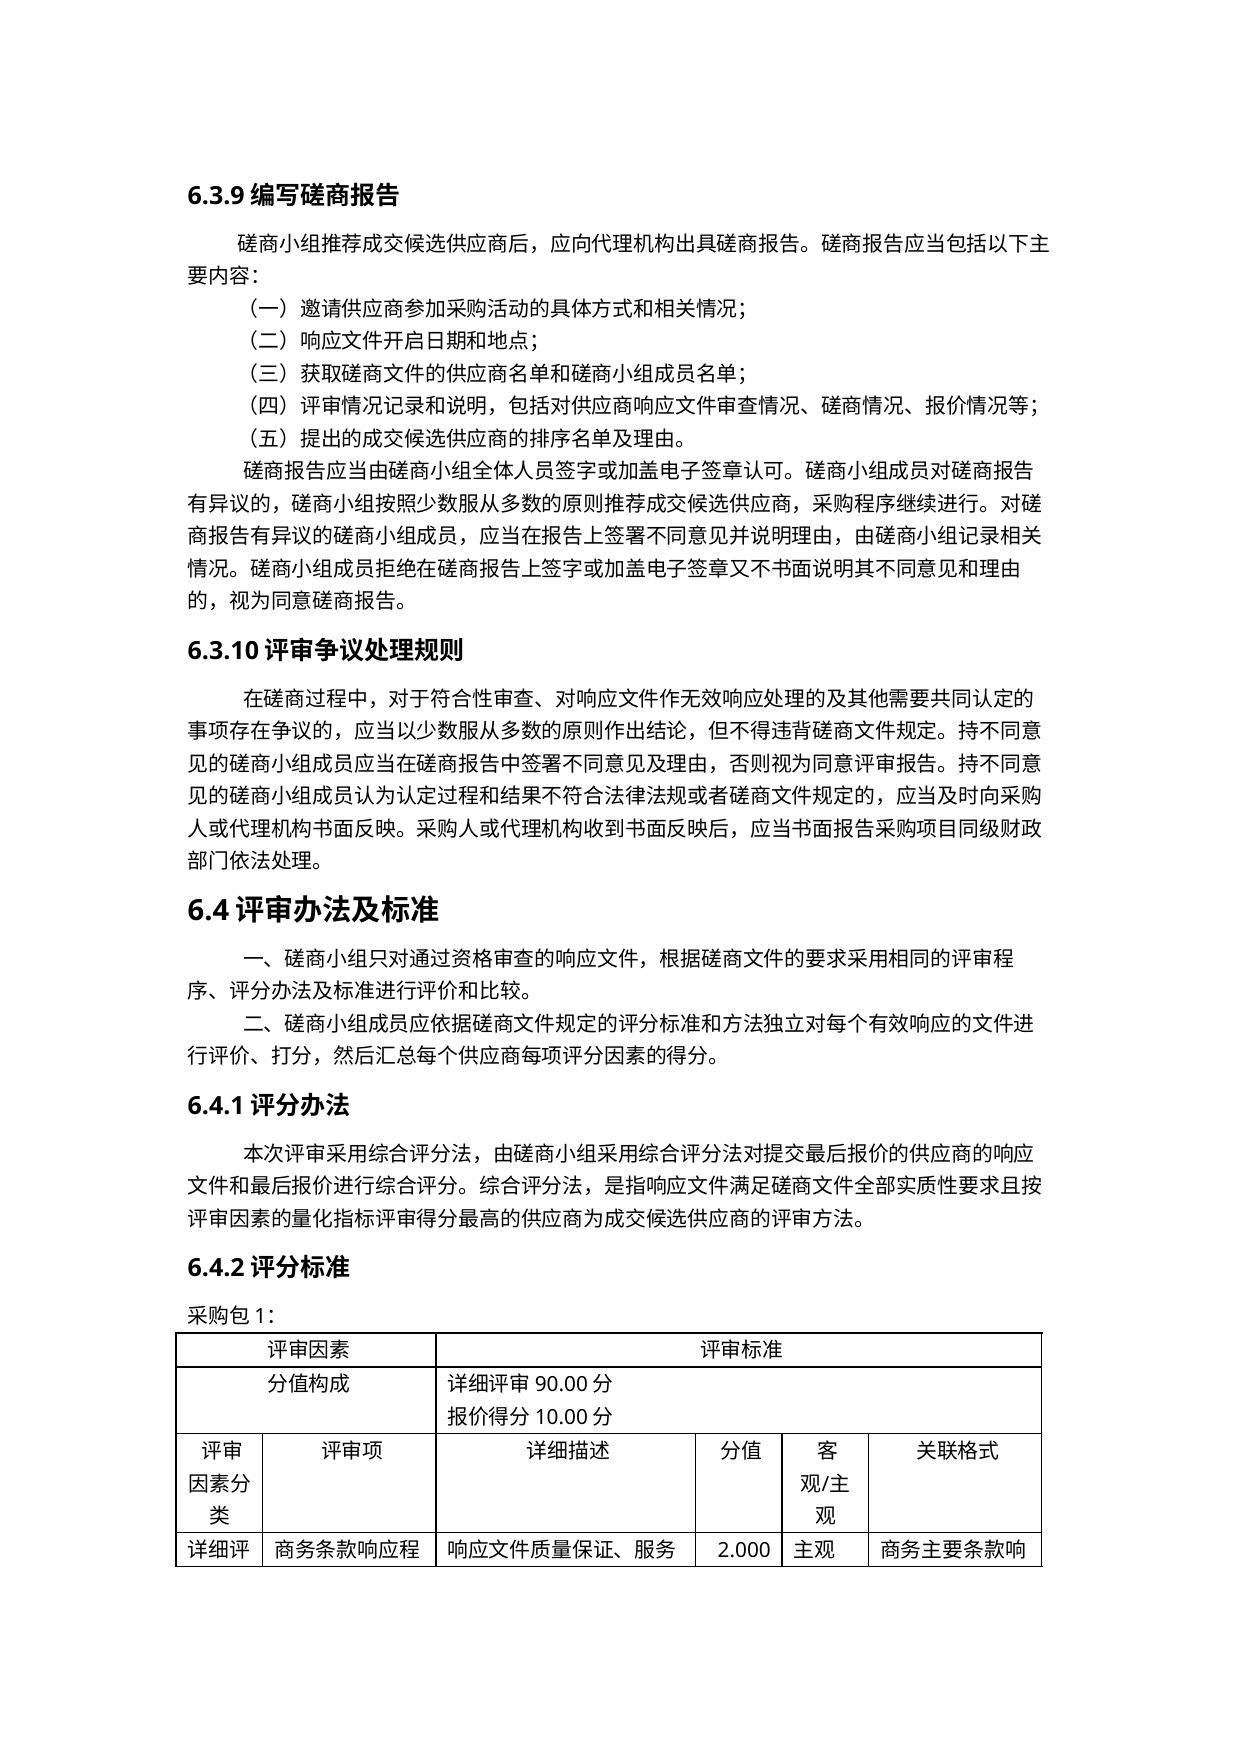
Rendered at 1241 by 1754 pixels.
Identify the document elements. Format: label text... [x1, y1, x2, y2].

text 6.3.10评审争议处理规则 [187, 617, 1053, 682]
table_cell 分值 [696, 1434, 781, 1532]
table_header 评审因素 [177, 1334, 435, 1366]
text 磋商报告应当由磋商小组全体人员签字或加盖电子签章认可。磋商小组成员对磋商报告有异议的，磋商小组按照少数服从多数的原则推荐成交候选供应商，采购程序继续进行。对磋商报告有异议的磋商小组成员，应当在报告上签署不同意见并说明理由，由磋商小组记录相关情况。磋商小组成员拒绝在磋商报告上签字或加盖电子签章又不书面说明其不同意见和理由的，视为同意磋商报告。 [187, 454, 1053, 617]
table_cell 2.0000 [696, 1533, 781, 1566]
text （四）评审情况记录和说明，包括对供应商响应文件审查情况、磋商情况、报价情况等； [187, 389, 1053, 422]
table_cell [437, 1533, 695, 1566]
text 6.4.1评分办法 [187, 1072, 1053, 1137]
text 磋商小组推荐成交候选供应商后，应向代理机构出具磋商报告。磋商报告应当包括以下主要内容： [187, 227, 1053, 292]
table_cell 详细描述 [437, 1434, 695, 1532]
text （一）邀请供应商参加采购活动的具体方式和相关情况； [187, 292, 1053, 324]
table_cell 详细评审 [177, 1533, 262, 1566]
table_cell 商务条款响应程度 [263, 1533, 435, 1566]
text （三）获取磋商文件的供应商名单和磋商小组成员名单； [187, 357, 1053, 389]
text 本次评审采用综合评分法，由磋商小组采用综合评分法对提交最后报价的供应商的响应文件和最后报价进行综合评分。综合评分法，是指响应文件满足磋商文件全部实质性要求且按评审因素的量化指标评审得分最高的供应商为成交候选供应商的评审方法。 [187, 1137, 1053, 1234]
table_cell 评审项 [263, 1434, 435, 1532]
table_cell 主观 [783, 1533, 868, 1566]
text （二）响应文件开启日期和地点； [187, 324, 1053, 357]
table_cell 详细评审90.00分 报价得分10.00分 [437, 1368, 1041, 1433]
text 二、磋商小组成员应依据磋商文件规定的评分标准和方法独立对每个有效响应的文件进行评价、打分，然后汇总每个供应商每项评分因素的得分。 [187, 1007, 1053, 1072]
text 采购包1： [187, 1299, 1053, 1332]
text 在磋商过程中，对于符合性审查、对响应文件作无效响应处理的及其他需要共同认定的事项存在争议的，应当以少数服从多数的原则作出结论，但不得违背磋商文件规定。持不同意见的磋商小组成员应当在磋商报告中签署不同意见及理由，否则视为同意评审报告。持不同意见的磋商小组成员认为认定过程和结果不符合法律法规或者磋商文件规定的，应当及时向采购人或代理机构书面反映。采购人或代理机构收到书面反映后，应当书面报告采购项目同级财政部门依法处理。 [187, 682, 1053, 877]
table_cell 商务主要条款响应偏差表 [869, 1533, 1041, 1566]
text 6.4评审办法及标准 [187, 877, 1053, 942]
table_cell 关联格式 [869, 1434, 1041, 1532]
text （五）提出的成交候选供应商的排序名单及理由。 [187, 422, 1053, 454]
table_cell 客观/主观 [783, 1434, 868, 1532]
text 6.3.9编写磋商报告 [187, 162, 1053, 227]
table_header 评审标准 [437, 1334, 1041, 1366]
text 6.4.2评分标准 [187, 1234, 1053, 1299]
table_cell 评审因素分类 [177, 1434, 262, 1532]
table_cell 分值构成 [177, 1368, 435, 1433]
text 一、磋商小组只对通过资格审查的响应文件，根据磋商文件的要求采用相同的评审程序、评分办法及标准进行评价和比较。 [187, 942, 1053, 1007]
